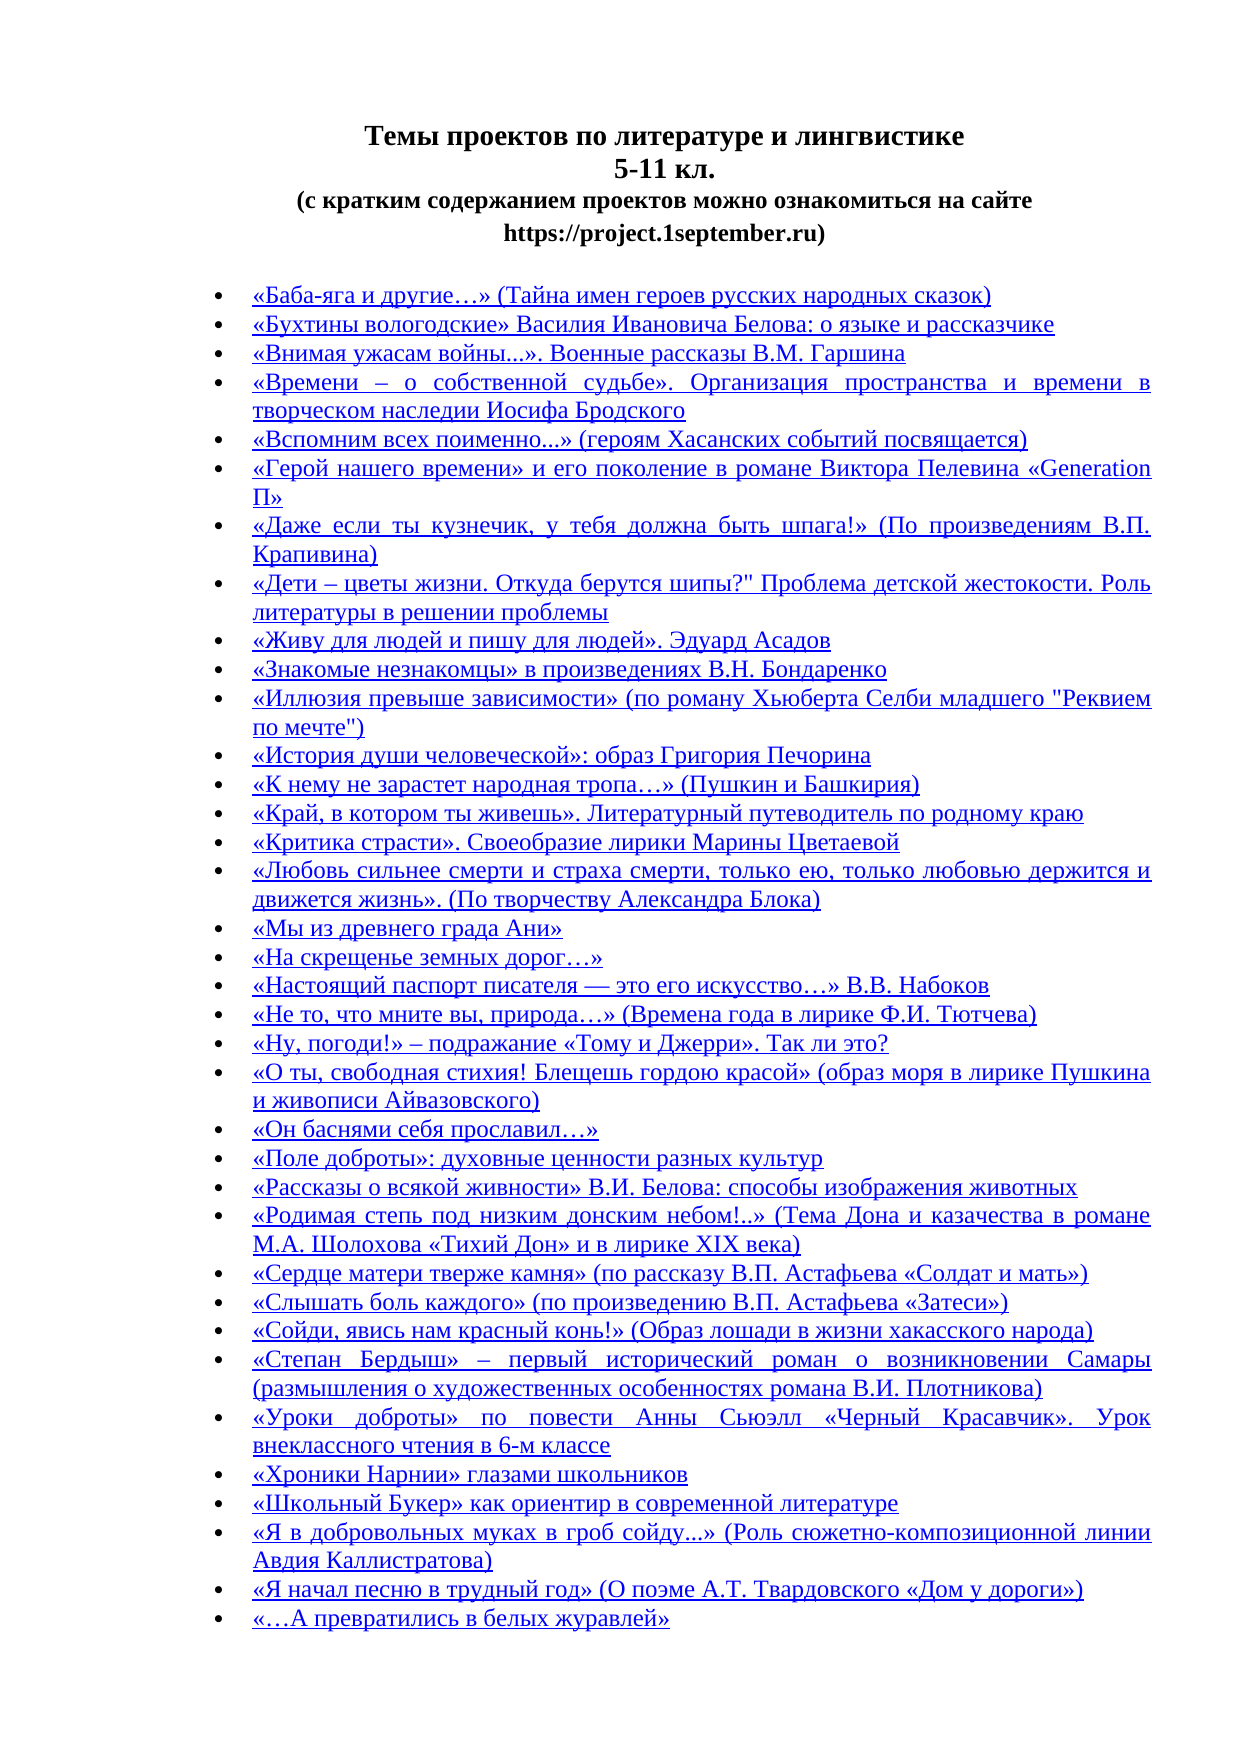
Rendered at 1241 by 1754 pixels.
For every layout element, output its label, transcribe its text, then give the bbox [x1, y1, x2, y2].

list «К нему не зарастет народная тропа…» (Пушкин и Башкирия) [215, 769, 1152, 798]
list «Край, в котором ты живешь». Литературный путеводитель по родному краю [215, 798, 1152, 827]
list «Времени – о собственной судьбе». Организация пространства и времени в творческом наследии Иосифа Бродского [215, 367, 1152, 424]
list «Баба-яга и другие…» (Тайна имен героев русских народных сказок) [215, 280, 1152, 309]
list «Иллюзия превыше зависимости» (по роману Хьюберта Селби младшего "Реквием по мечте") [215, 683, 1152, 740]
list «Он баснями себя прославил…» [215, 1114, 1152, 1143]
list «Знакомые незнакомцы» в произведениях В.Н. Бондаренко [215, 654, 1152, 683]
list «Вспомним всех поименно...» (героям Хасанских событий посвящается) [215, 424, 1152, 453]
list «Мы из древнего града Ани» [215, 913, 1152, 942]
list «Живу для людей и пишу для людей». Эдуард Асадов [215, 625, 1152, 654]
list «Внимая ужасам войны...». Военные рассказы В.М. Гаршина [215, 338, 1152, 367]
list «История души человеческой»: образ Григория Печорина [215, 740, 1152, 769]
list «Любовь сильнее смерти и страха смерти, только ею, только любовью держится и движется жизнь». (По творчеству Александра Блока) [215, 855, 1152, 913]
list «Бухтины вологодские» Василия Ивановича Белова: о языке и рассказчике [215, 309, 1152, 338]
list «Родимая степь под низким донским небом!..» (Тема Дона и казачества в романе М.А. Шолохова «Тихий Дон» и в лирике XIX века) [215, 1200, 1152, 1258]
list «Сойди, явись нам красный конь!» (Образ лошади в жизни хакасского народа) [215, 1315, 1152, 1344]
list «Уроки доброты» по повести Анны Сьюэлл «Черный Красавчик». Урок внеклассного чтения в 6-м классе [215, 1402, 1152, 1459]
list «Ну, погоди!» – подражание «Тому и Джерри». Так ли это? [215, 1028, 1152, 1057]
list «…А превратились в белых журавлей» [215, 1603, 1152, 1632]
list «Хроники Нарнии» глазами школьников [215, 1459, 1152, 1488]
list «Не то, что мните вы, природа…» (Времена года в лирике Ф.И. Тютчева) [215, 999, 1152, 1028]
list «О ты, свободная стихия! Блещешь гордою красой» (образ моря в лирике Пушкина и живописи Айвазовского) [215, 1057, 1152, 1114]
list «Сердце матери тверже камня» (по рассказу В.П. Астафьева «Солдат и мать») [215, 1258, 1152, 1287]
list «Школьный Букер» как ориентир в современной литературе [215, 1488, 1152, 1517]
list «Критика страсти». Своеобразие лирики Марины Цветаевой [215, 827, 1152, 855]
text (с кратким содержанием проектов можно ознакомиться на сайте https://project.1september.ru) [177, 185, 1152, 247]
text Темы проектов по литературе и лингвистике [177, 118, 1152, 152]
list «Я в добровольных муках в гроб сойду...» (Роль сюжетно-композиционной линии Авдия Каллистратова) [215, 1517, 1152, 1574]
list «Даже если ты кузнечик, у тебя должна быть шпага!» (По произведениям В.П. Крапивина) [215, 510, 1152, 568]
list «Поле доброты»: духовные ценности разных культур [215, 1143, 1152, 1172]
list «Слышать боль каждого» (по произведению В.П. Астафьева «Затеси») [215, 1287, 1152, 1315]
list «Герой нашего времени» и его поколение в романе Виктора Пелевина «Generation П» [215, 453, 1152, 510]
list «Степан Бердыш» – первый исторический роман о возникновении Самары (размышления о художественных особенностях романа В.И. Плотникова) [215, 1344, 1152, 1402]
list «Настоящий паспорт писателя — это его искусство…» В.В. Набоков [215, 970, 1152, 999]
list «Рассказы о всякой живности» В.И. Белова: способы изображения животных [215, 1172, 1152, 1200]
list «На скрещенье земных дорог…» [215, 942, 1152, 970]
text 5-11 кл. [177, 152, 1152, 185]
list «Дети – цветы жизни. Откуда берутся шипы?" Проблема детской жестокости. Роль литературы в решении проблемы [215, 568, 1152, 625]
list «Я начал песню в трудный год» (О поэме А.Т. Твардовского «Дом у дороги») [215, 1574, 1152, 1603]
